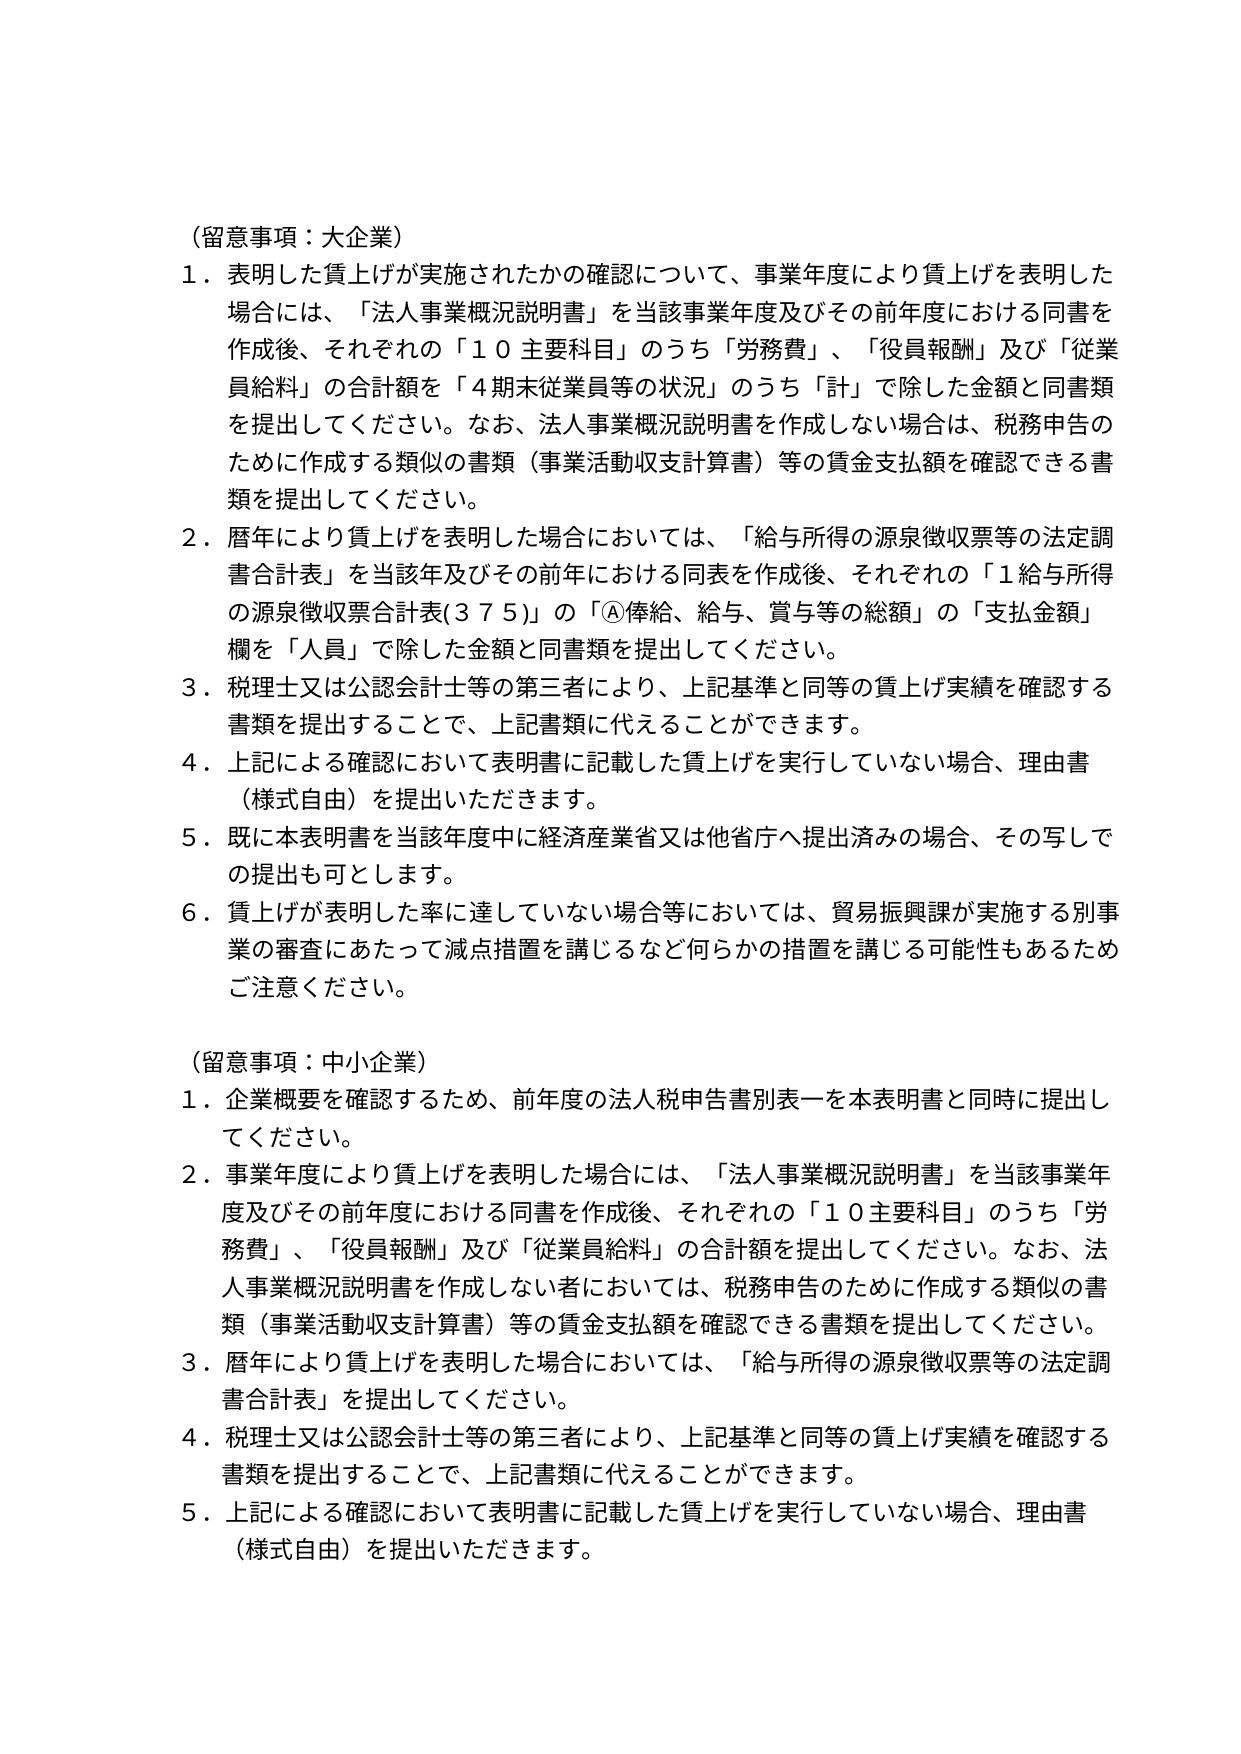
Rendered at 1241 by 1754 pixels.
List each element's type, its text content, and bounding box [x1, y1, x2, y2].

text １．企業概要を確認するため、前年度の法人税申告書別表一を本表明書と同時に提出してください。 [177, 1079, 1122, 1154]
text （留意事項：大企業） [177, 217, 1122, 254]
list 表明した賃上げが実施されたかの確認について、事業年度により賃上げを表明した場合には、「法人事業概況説明書」を当該事業年度及びその前年度における同書を作成後、それぞれの「１０ 主要科目」のうち「労務費」、「役員報酬」及び「従業員給料」の合計額を「４期末従業員等の状況」のうち「計」で除した金額と同書類を提出してください。なお、法人事業概況説明書を作成しない場合は、税務申告のために作成する類似の書類（事業活動収支計算書）等の賃金支払額を確認できる書類を提出してください。 [177, 254, 1122, 517]
list 賃上げが表明した率に達していない場合等においては、貿易振興課が実施する別事業の審査にあたって減点措置を講じるなど何らかの措置を講じる可能性もあるためご注意ください。 [177, 892, 1122, 1004]
list 税理士又は公認会計士等の第三者により、上記基準と同等の賃上げ実績を確認する書類を提出することで、上記書類に代えることができます。 [177, 667, 1122, 742]
text ３．暦年により賃上げを表明した場合においては、「給与所得の源泉徴収票等の法定調書合計表」を提出してください。 [177, 1342, 1122, 1417]
list 既に本表明書を当該年度中に経済産業省又は他省庁へ提出済みの場合、その写しでの提出も可とします。 [177, 817, 1122, 892]
text ２．事業年度により賃上げを表明した場合には、「法人事業概況説明書」を当該事業年度及びその前年度における同書を作成後、それぞれの「１０主要科目」のうち「労務費」、「役員報酬」及び「従業員給料」の合計額を提出してください。なお、法人事業概況説明書を作成しない者においては、税務申告のために作成する類似の書類（事業活動収支計算書）等の賃金支払額を確認できる書類を提出してください。 [177, 1154, 1122, 1342]
text ５．上記による確認において表明書に記載した賃上げを実行していない場合、理由書（様式自由）を提出いただきます。 [177, 1492, 1122, 1567]
list 上記による確認において表明書に記載した賃上げを実行していない場合、理由書（様式自由）を提出いただきます。 [177, 742, 1122, 817]
text （留意事項：中小企業） [177, 1042, 1122, 1079]
text ４．税理士又は公認会計士等の第三者により、上記基準と同等の賃上げ実績を確認する書類を提出することで、上記書類に代えることができます。 [177, 1417, 1122, 1492]
list 暦年により賃上げを表明した場合においては、「給与所得の源泉徴収票等の法定調書合計表」を当該年及びその前年における同表を作成後、それぞれの「１給与所得の源泉徴収票合計表(３７５)」の「Ⓐ俸給、給与、賞与等の総額」の「支払金額」欄を「人員」で除した金額と同書類を提出してください。 [177, 517, 1122, 667]
